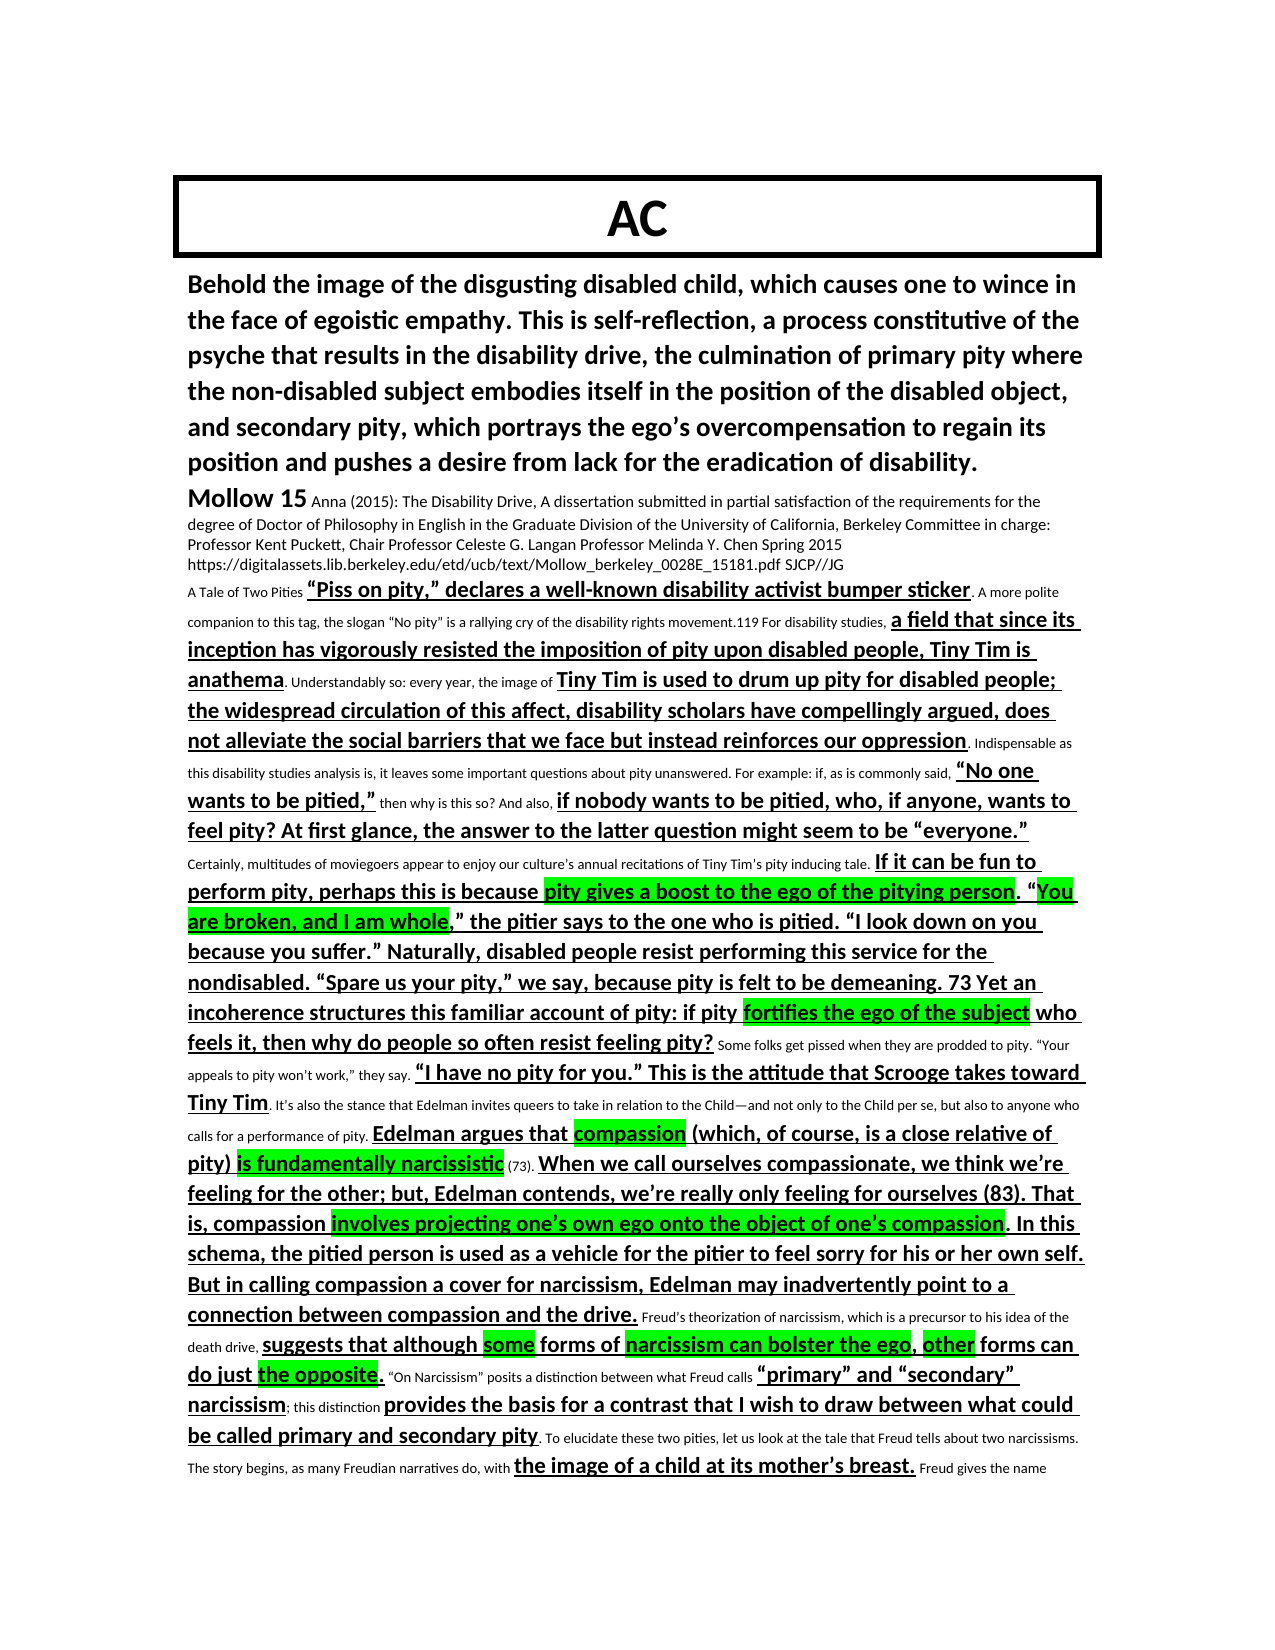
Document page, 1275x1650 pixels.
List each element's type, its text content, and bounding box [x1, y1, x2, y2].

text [187, 575, 1087, 1479]
text Mollow 15 Anna (2015): The Disability Drive, A dissertation submitted in partial satisfaction of the requirements for the degree of Doctor of Philosophy in English in the Graduate Division of the University of California, Berkeley Committee in charge: Professor Kent Puckett, Chair Professor Celeste G. Langan Professor Melinda Y. Chen Spring 2015 https://digitalassets.lib.berkeley.edu/etd/ucb/text/Mollow_berkeley_0028E_15181.pdf SJCP//JG [187, 481, 1087, 575]
subtitle Behold the image of the disgusting disabled child, which causes one to wince in the face of egoistic empathy. This is self-reflection, a process constitutive of the psyche that results in the disability drive, the culmination of primary pity where the non-disabled subject embodies itself in the position of the disabled object, and secondary pity, which portrays the ego’s overcompensation to regain its position and pushes a desire from lack for the eradication of disability. [187, 267, 1087, 478]
subtitle AC [179, 181, 1096, 252]
